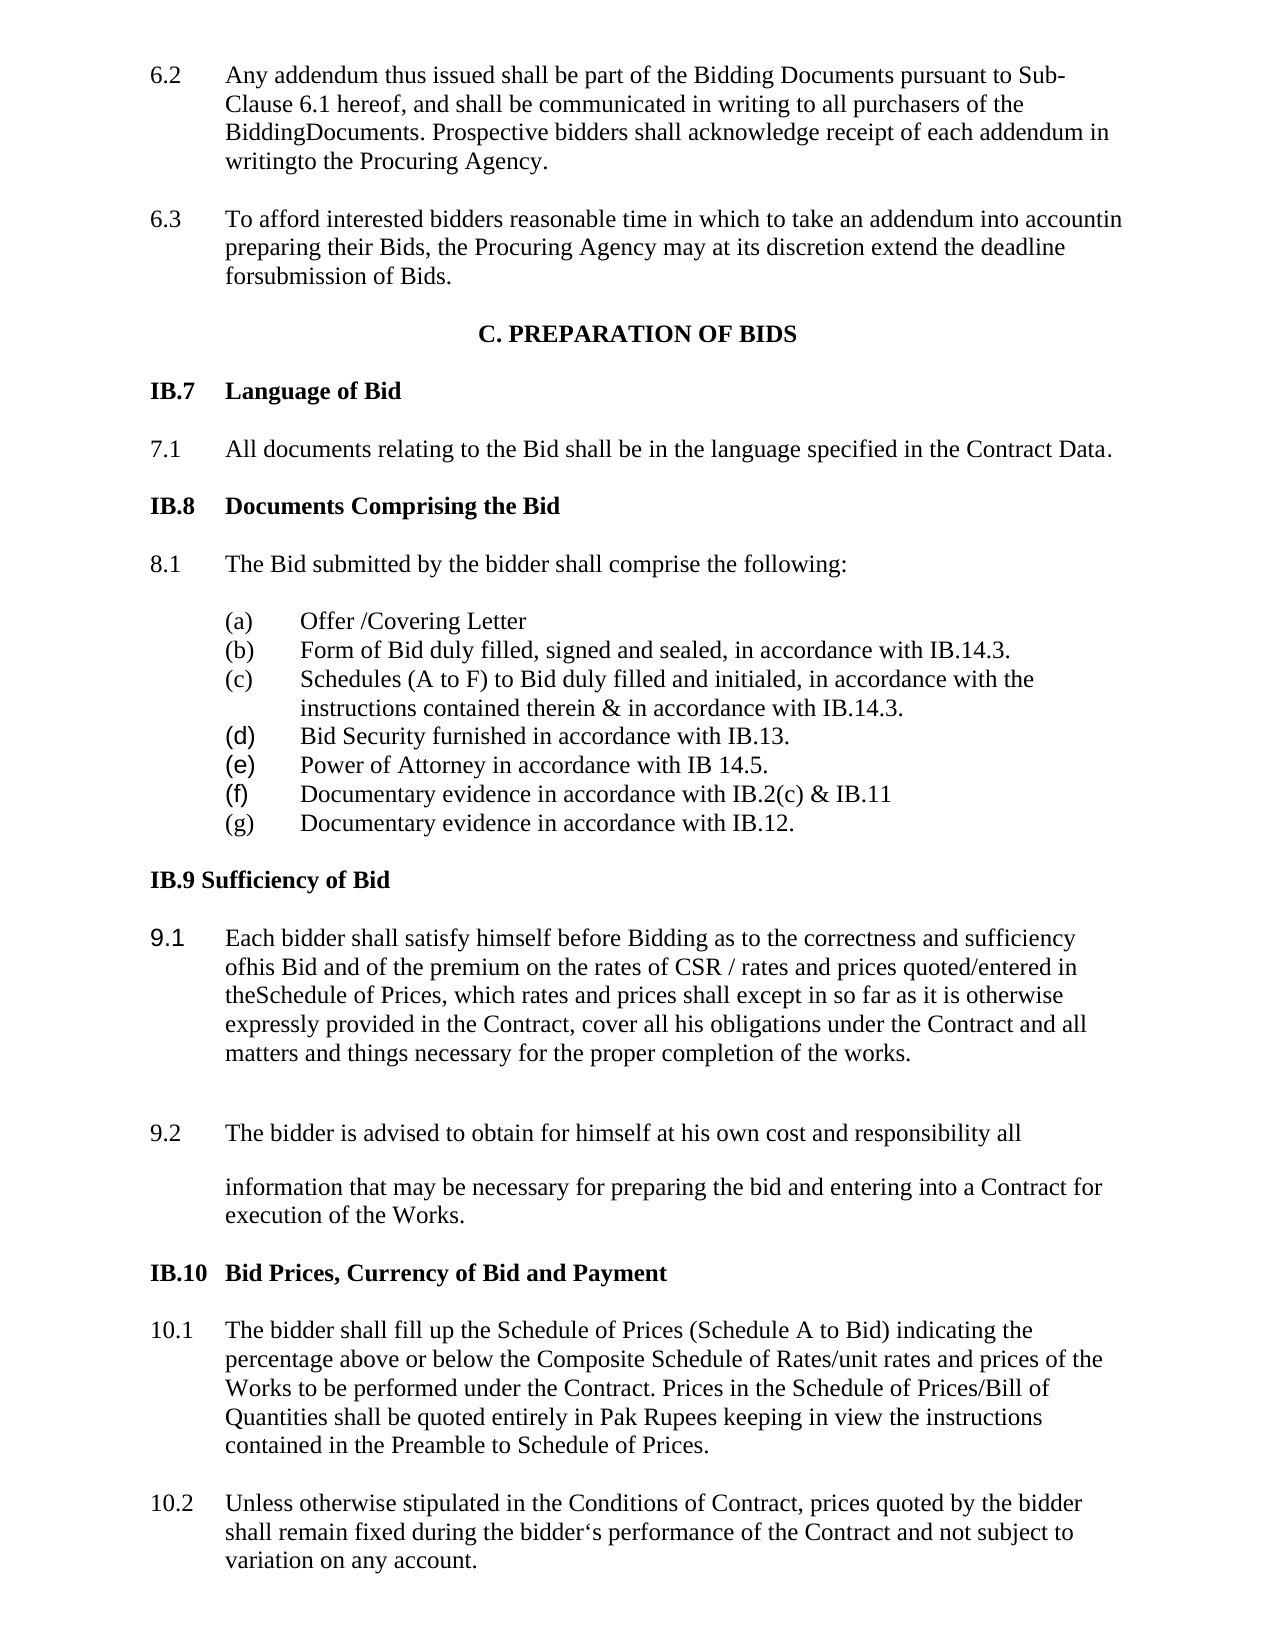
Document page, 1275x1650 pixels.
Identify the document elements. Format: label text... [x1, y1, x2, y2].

text 6.2 Any addendum thus issued shall be part of the Bidding Documents pursuant to Sub- [150, 60, 1125, 89]
text variation on any account. [150, 1545, 1125, 1574]
text percentage above or below the Composite Schedule of Rates/unit rates and prices of the [150, 1344, 1125, 1373]
text shall remain fixed during the bidder‘s performance of the Contract and not subject to [150, 1517, 1125, 1545]
text 6.3 To afford interested bidders reasonable time in which to take an addendum into accountin preparing their Bids, the Procuring Agency may at its discretion extend the deadline forsubmission of Bids. [150, 204, 1125, 290]
text matters and things necessary for the proper completion of the works. [150, 1038, 1125, 1067]
text contained in the Preamble to Schedule of Prices. [150, 1430, 1125, 1459]
text (a) Offer /Covering Letter [150, 606, 1125, 635]
text 9.2 The bidder is advised to obtain for himself at his own cost and responsibility all [150, 1118, 1125, 1147]
text IB.10 Bid Prices, Currency of Bid and Payment [150, 1258, 1125, 1287]
text 7.1 All documents relating to the Bid shall be in the language specified in the Contract Data. [150, 434, 1125, 463]
text (c) Schedules (A to F) to Bid duly filled and initialed, in accordance with the [150, 664, 1125, 693]
text 10.2 Unless otherwise stipulated in the Conditions of Contract, prices quoted by the bidder [150, 1488, 1125, 1517]
text IB.8 Documents Comprising the Bid [150, 491, 1125, 520]
text instructions contained therein & in accordance with IB.14.3. [225, 693, 1125, 721]
text C. PREPARATION OF BIDS [150, 319, 1125, 347]
text IB.9 Sufficiency of Bid [150, 865, 1125, 894]
text (e) Power of Attorney in accordance with IB 14.5. [150, 750, 1125, 779]
text 9.1 Each bidder shall satisfy himself before Bidding as to the correctness and sufficiency ofhis Bid and of the premium on the rates of CSR / rates and prices quoted/entered in theSchedule of Prices, which rates and prices shall except in so far as it is otherwise [150, 923, 1125, 1009]
text Works to be performed under the Contract. Prices in the Schedule of Prices/Bill of [150, 1373, 1125, 1402]
text Quantities shall be quoted entirely in Pak Rupees keeping in view the instructions [150, 1402, 1125, 1430]
text information that may be necessary for preparing the bid and entering into a Contract for [150, 1172, 1125, 1200]
text execution of the Works. [150, 1200, 1125, 1229]
text (f) Documentary evidence in accordance with IB.2(c) & IB.11 [150, 779, 1125, 808]
text Clause 6.1 hereof, and shall be communicated in writing to all purchasers of the BiddingDocuments. Prospective bidders shall acknowledge receipt of each addendum in writingto the Procuring Agency. [225, 89, 1125, 175]
text (g) Documentary evidence in accordance with IB.12. [150, 808, 1125, 837]
text (b) Form of Bid duly filled, signed and sealed, in accordance with IB.14.3. [150, 635, 1125, 664]
text expressly provided in the Contract, cover all his obligations under the Contract and all [150, 1009, 1125, 1038]
text IB.7 Language of Bid [150, 376, 1125, 405]
text 8.1 The Bid submitted by the bidder shall comprise the following: [150, 549, 1125, 578]
text (d) Bid Security furnished in accordance with IB.13. [150, 721, 1125, 750]
text 10.1 The bidder shall fill up the Schedule of Prices (Schedule A to Bid) indicating the [150, 1315, 1125, 1344]
